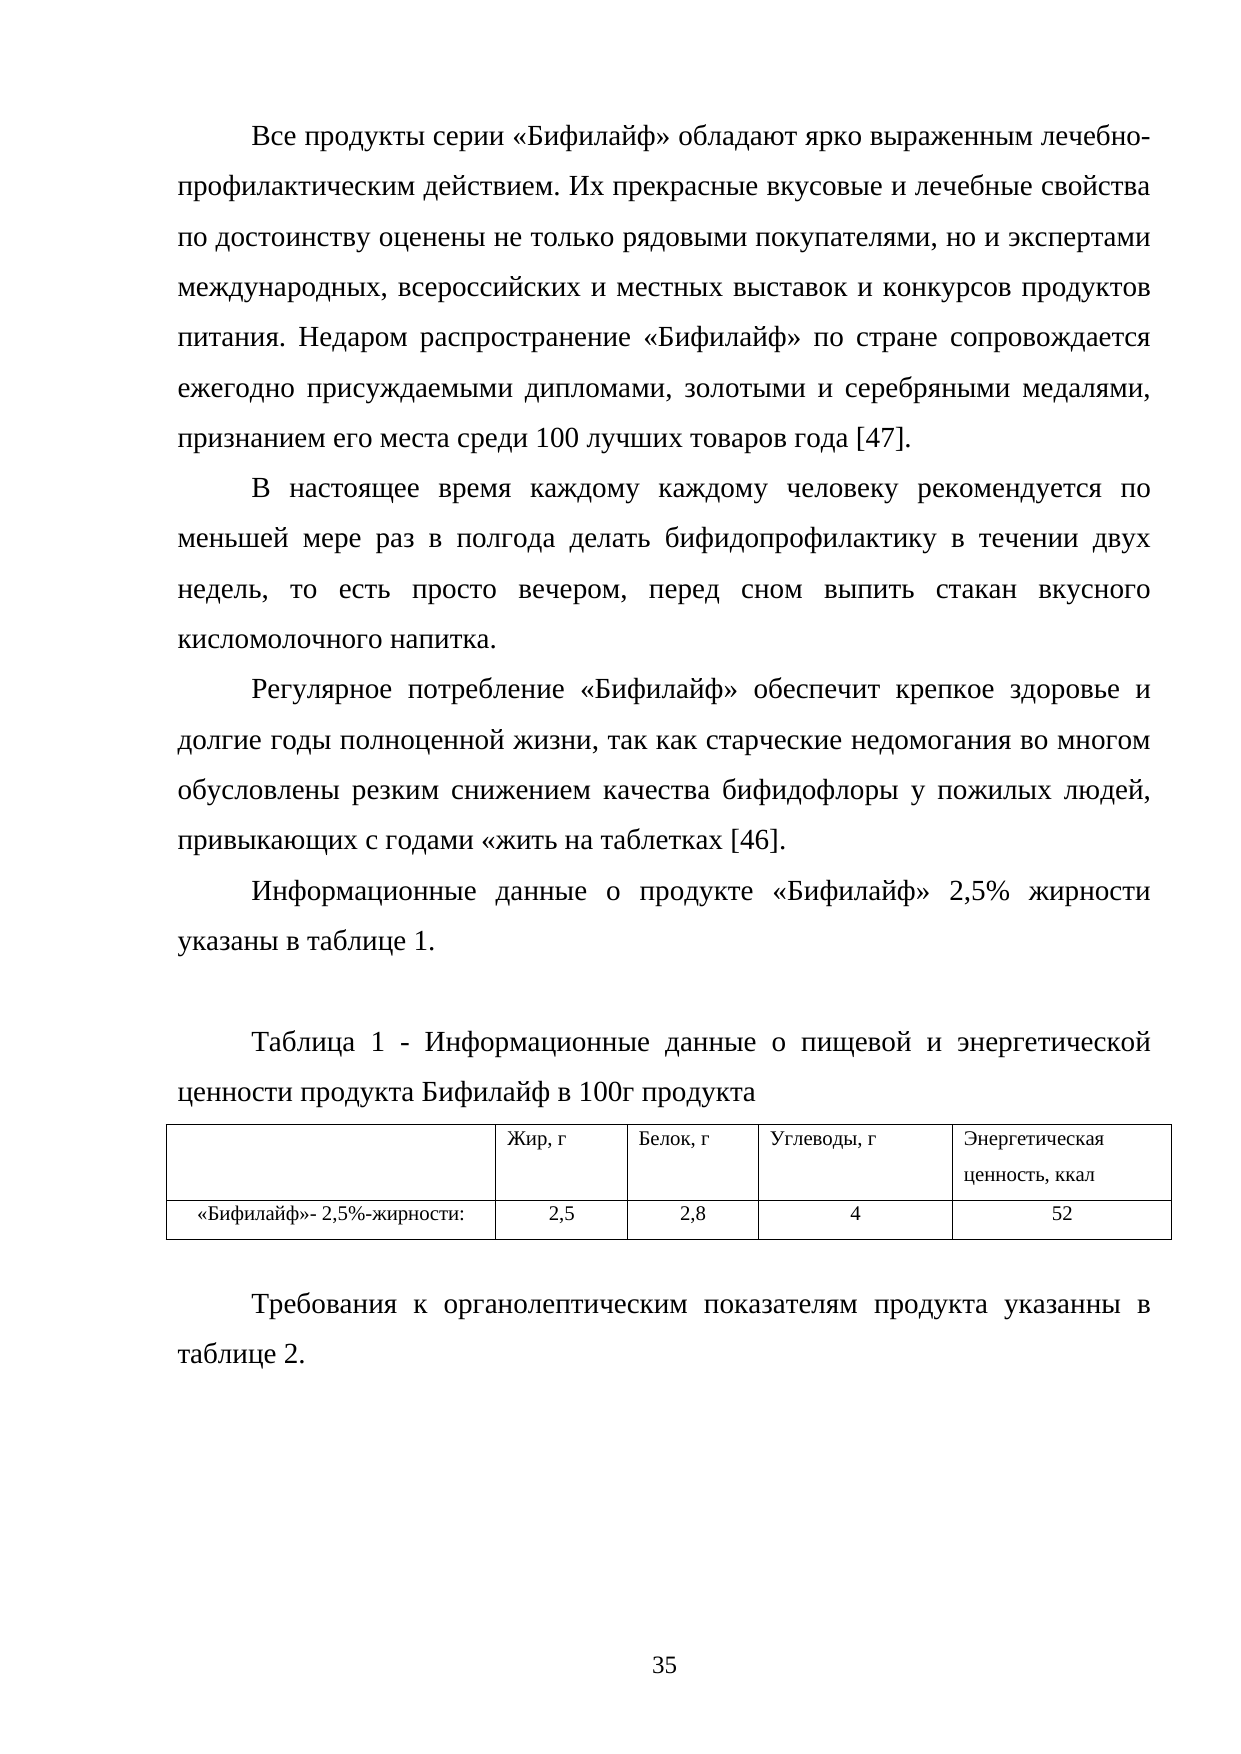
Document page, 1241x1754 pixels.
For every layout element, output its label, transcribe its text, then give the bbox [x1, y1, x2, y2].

text Требования к органолептическим показателям продукта указанны в таблице 2. [177, 1286, 1152, 1369]
table_cell 4 [759, 1201, 952, 1239]
text Таблица 1 - Информационные данные о пищевой и энергетической ценности продукта Бифилайф в 100г продукта [177, 1024, 1152, 1108]
text Информационные данные о продукте «Бифилайф» 2,5% жирности указаны в таблице 1. [177, 873, 1152, 957]
table_cell 2,8 [628, 1201, 758, 1239]
table_header Энергетическая ценность, ккал [953, 1125, 1171, 1200]
table_header Жир, г [496, 1125, 627, 1200]
text Регулярное потребление «Бифилайф» обеспечит крепкое здоровье и долгие годы полноценной жизни, так как старческие недомогания во многом обусловлены резким снижением качества бифидофлоры у пожилых людей, привыкающих с годами «жить на таблетках [46]. [177, 672, 1152, 856]
table_cell 2,5 [496, 1201, 627, 1239]
table_cell 52 [953, 1201, 1171, 1239]
table_header Белок, г [628, 1125, 758, 1200]
table_header Углеводы, г [759, 1125, 952, 1200]
text В настоящее время каждому каждому человеку рекомендуется по меньшей мере раз в полгода делать бифидопрофилактику в течении двух недель, то есть просто вечером, перед сном выпить стакан вкусного кисломолочного напитка. [177, 470, 1152, 655]
table_header [167, 1125, 495, 1200]
table_cell «Бифилайф»- 2,5%-жирности: [167, 1201, 495, 1239]
text Все продукты серии «Бифилайф» обладают ярко выраженным лечебно-профилактическим действием. Их прекрасные вкусовые и лечебные свойства по достоинству оценены не только рядовыми покупателями, но и экспертами международных, всероссийских и местных выставок и конкурсов продуктов питания. Недаром распространение «Бифилайф» по стране сопровождается ежегодно присуждаемыми дипломами, золотыми и серебряными медалями, признанием его места среди 100 лучших товаров года [47]. [177, 118, 1152, 453]
